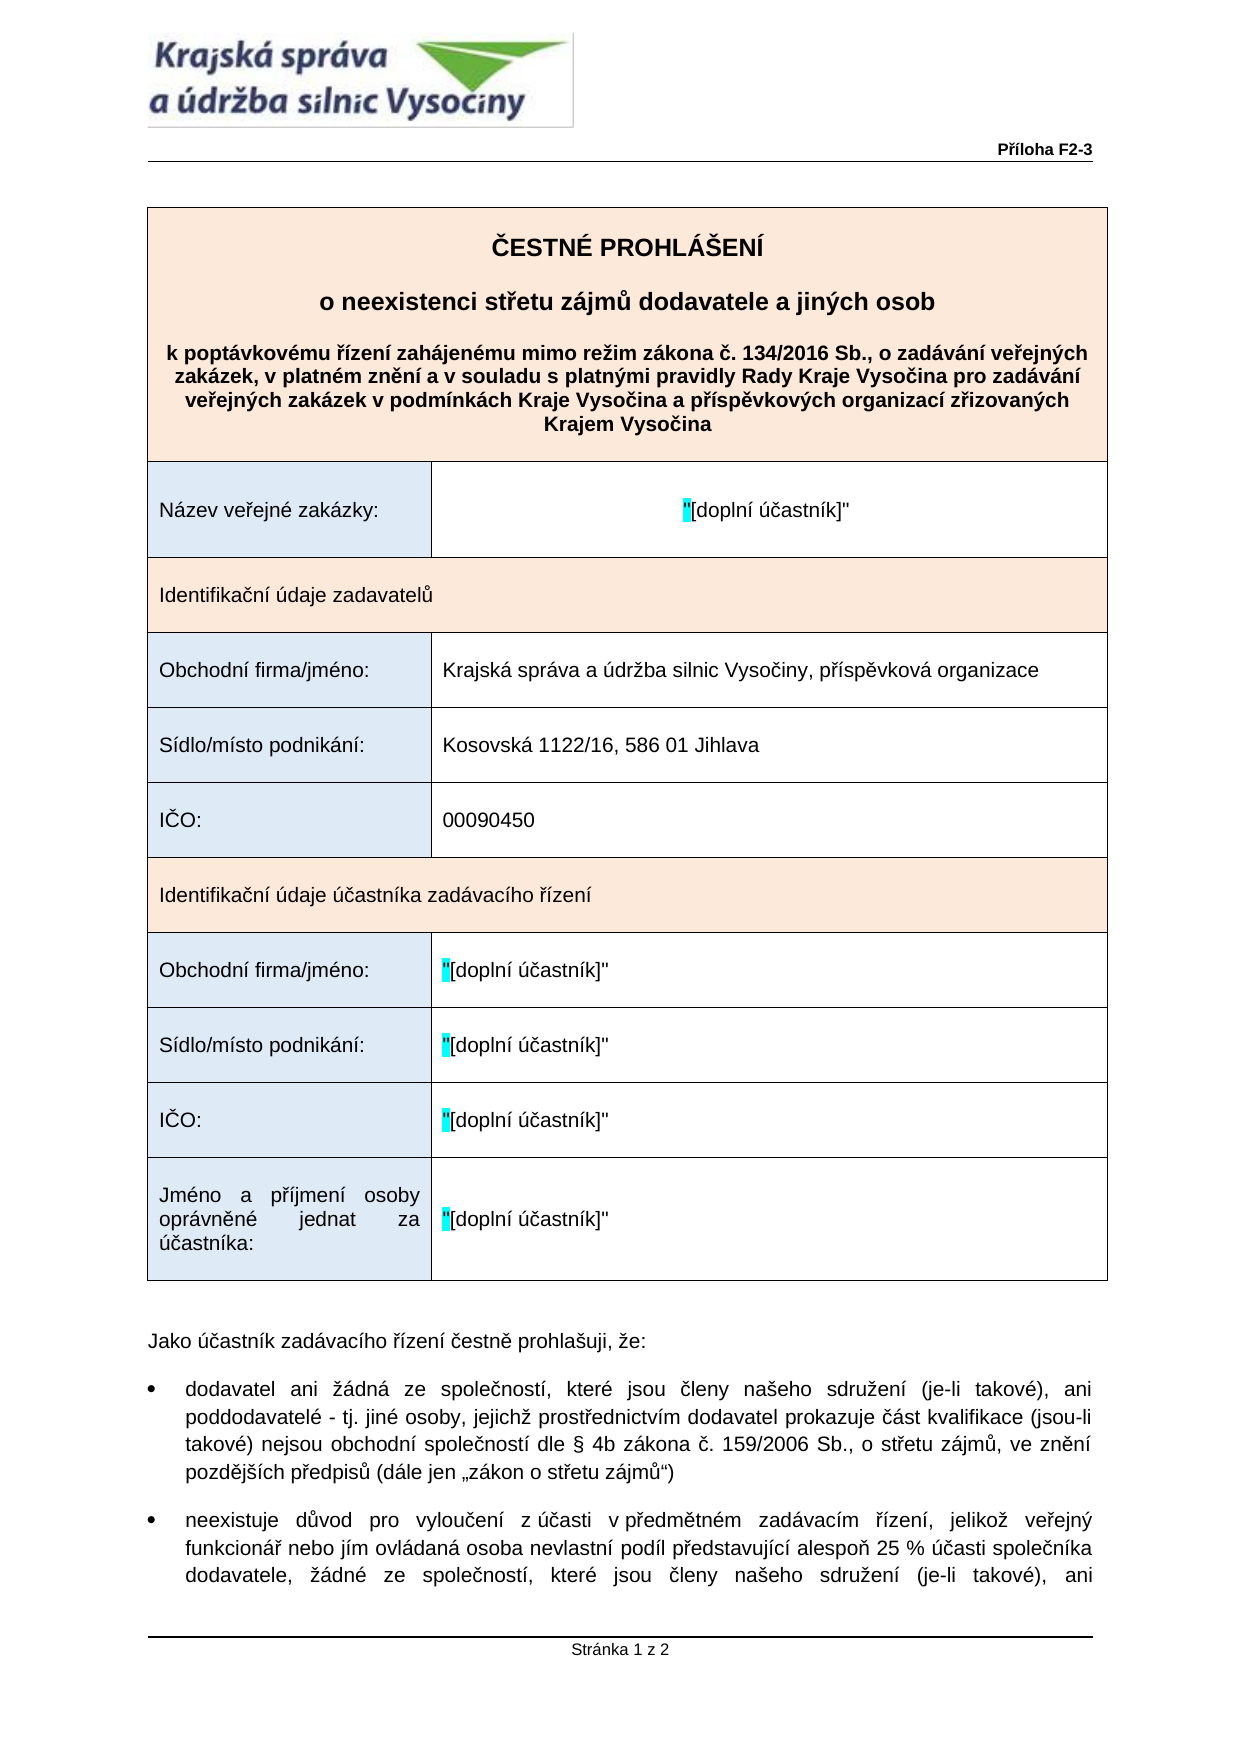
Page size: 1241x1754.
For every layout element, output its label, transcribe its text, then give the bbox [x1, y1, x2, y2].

table_cell Obchodní firma/jméno: [148, 933, 431, 1007]
table_cell Sídlo/místo podnikání: [148, 708, 431, 782]
table_cell Obchodní firma/jméno: [148, 633, 431, 707]
text Jako účastník zadávacího řízení čestně prohlašuji, že: [148, 1329, 1093, 1353]
table_cell Krajská správa a údržba silnic Vysočiny, příspěvková organizace [432, 633, 1107, 707]
table_cell [432, 933, 1107, 1007]
table_cell [432, 1008, 1107, 1082]
table_cell IČO: [148, 1083, 431, 1157]
table_cell Identifikační údaje zadavatelů [148, 558, 1107, 632]
table_header ČESTNÉ PROHLÁŠENÍ o neexistenci střetu zájmů dodavatele a jiných osob k poptávkovému řízení zahájenému mimo režim zákona č. 134/2016 Sb., o zadávání veřejných zakázek, v platném znění a v souladu s platnými pravidly Rady Kraje Vysočina pro zadávání veřejných zakázek v podmínkách Kraje Vysočina a příspěvkových organizací zřizovaných Krajem Vysočina [148, 208, 1107, 461]
list dodavatel ani žádná ze společností, které jsou členy našeho sdružení (je-li takové), ani poddodavatelé - tj. jiné osoby, jejichž prostřednictvím dodavatel prokazuje část kvalifikace (jsou-li takové) nejsou obchodní společností dle § 4b zákona č. 159/2006 Sb., o střetu zájmů, ve znění pozdějších předpisů (dále jen „zákon o střetu zájmů“) [148, 1377, 1093, 1484]
table_cell [432, 462, 1107, 557]
table_cell Sídlo/místo podnikání: [148, 1008, 431, 1082]
table_cell Identifikační údaje účastníka zadávacího řízení [148, 858, 1107, 932]
picture [147, 33, 574, 129]
table_cell [432, 1158, 1107, 1280]
table_cell Název veřejné zakázky: [148, 462, 431, 557]
table_cell IČO: [148, 783, 431, 857]
table_cell 00090450 [432, 783, 1107, 857]
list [148, 1508, 1093, 1587]
table_cell Jméno a příjmení osoby oprávněné jednat za účastníka: [148, 1158, 431, 1280]
table_cell [432, 1083, 1107, 1157]
table_cell Kosovská 1122/16, 586 01 Jihlava [432, 708, 1107, 782]
